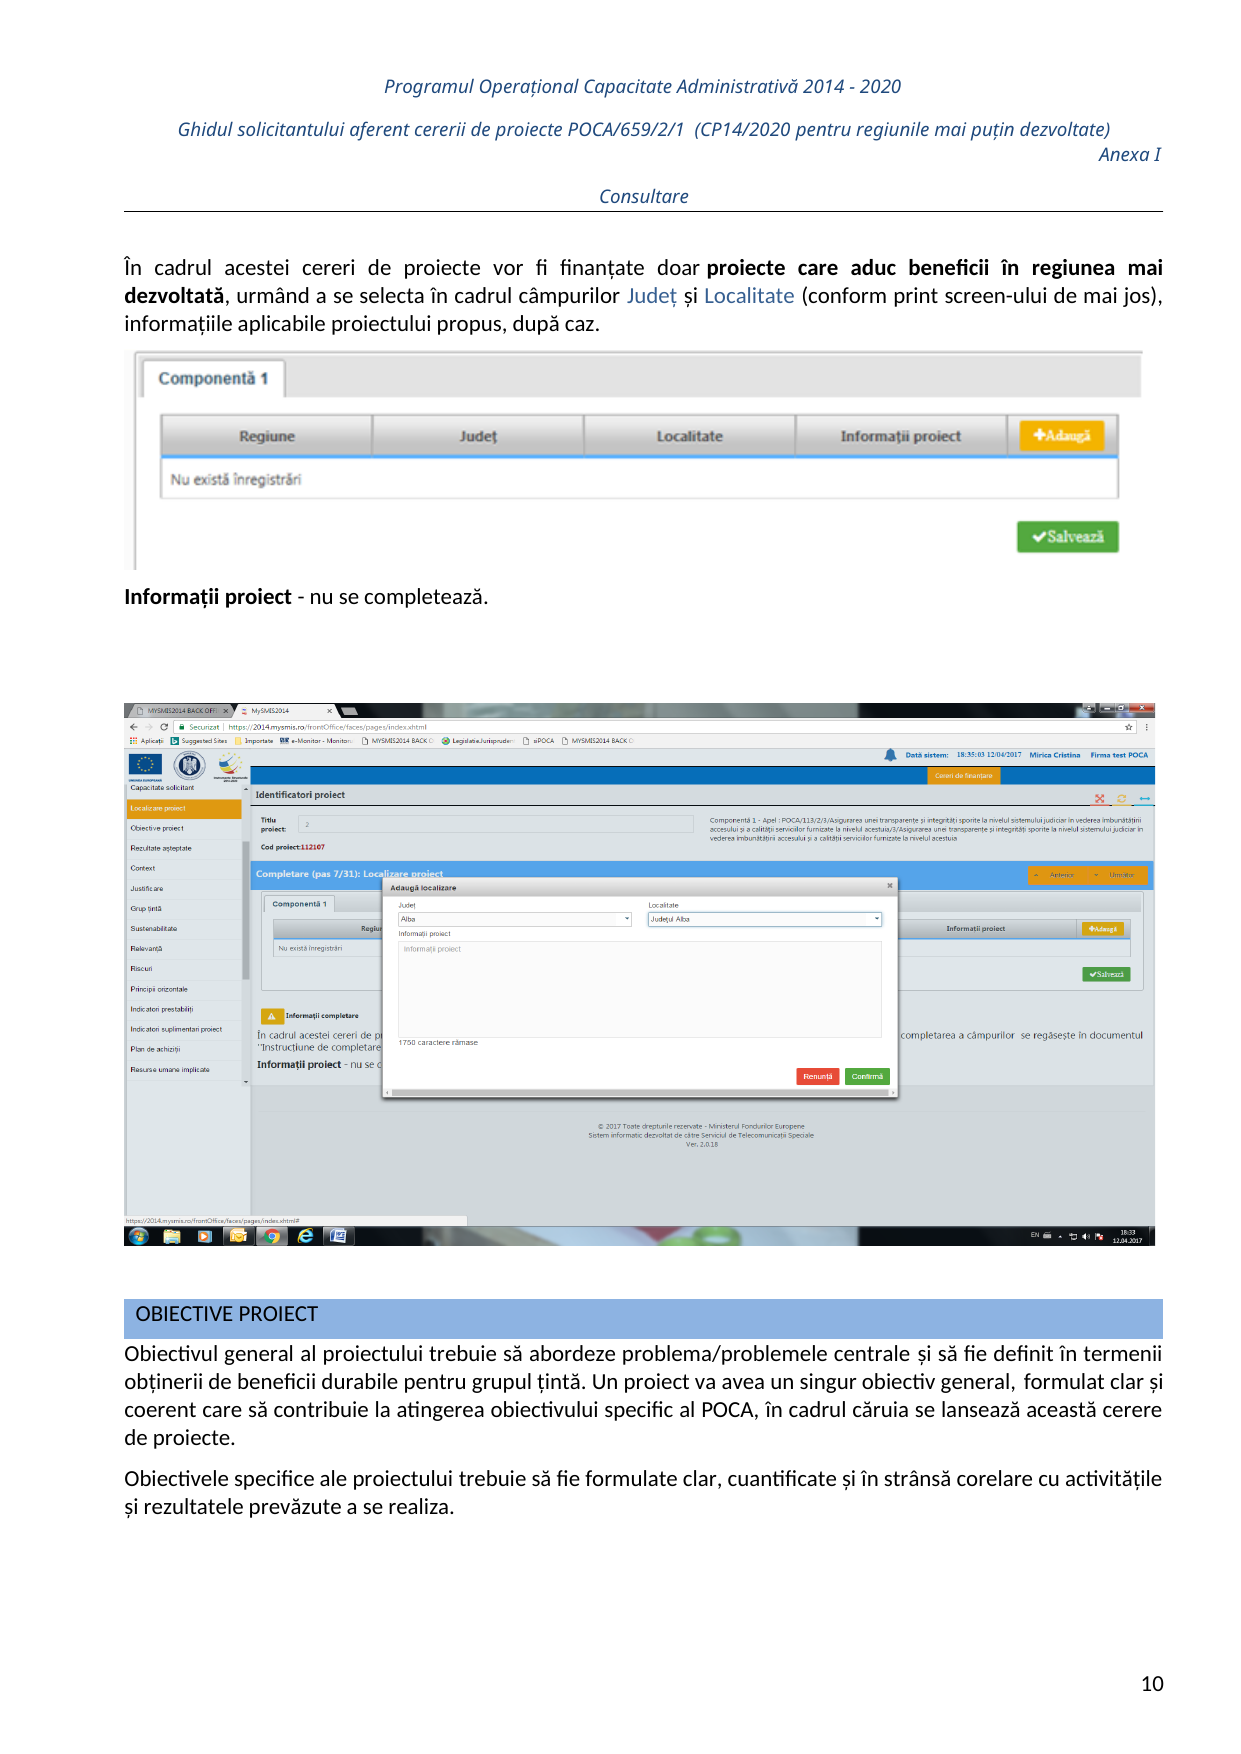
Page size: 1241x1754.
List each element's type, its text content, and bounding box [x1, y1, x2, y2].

text În cadrul acestei cereri de proiecte vor fi finanțate doar proiecte care aduc beneficii în regiunea mai dezvoltată, urmând a se selecta în cadrul câmpurilor Județ și Localitate (conform print screen-ului de mai jos), informațiile aplicabile proiectului propus, după caz. [124, 253, 1163, 337]
picture [124, 703, 1156, 1246]
table_header OBIECTIVE PROIECT [124, 1299, 1163, 1339]
text Obiectivul general al proiectului trebuie să abordeze problema/problemele centrale şi să fie definit în termenii obținerii de beneficii durabile pentru grupul țintă. Un proiect va avea un singur obiectiv general, formulat clar și coerent care să contribuie la atingerea obiectivului specific al POCA, în cadrul căruia se lansează această cerere de proiecte. [124, 1423, 1163, 1451]
text Informații proiect - nu se completează. [124, 582, 1163, 610]
picture [124, 349, 1143, 570]
text Obiectivele specifice ale proiectului trebuie să fie formulate clar, cuantificate și în strânsă corelare cu activitățile și rezultatele prevăzute a se realiza. [455, 1477, 1163, 1520]
